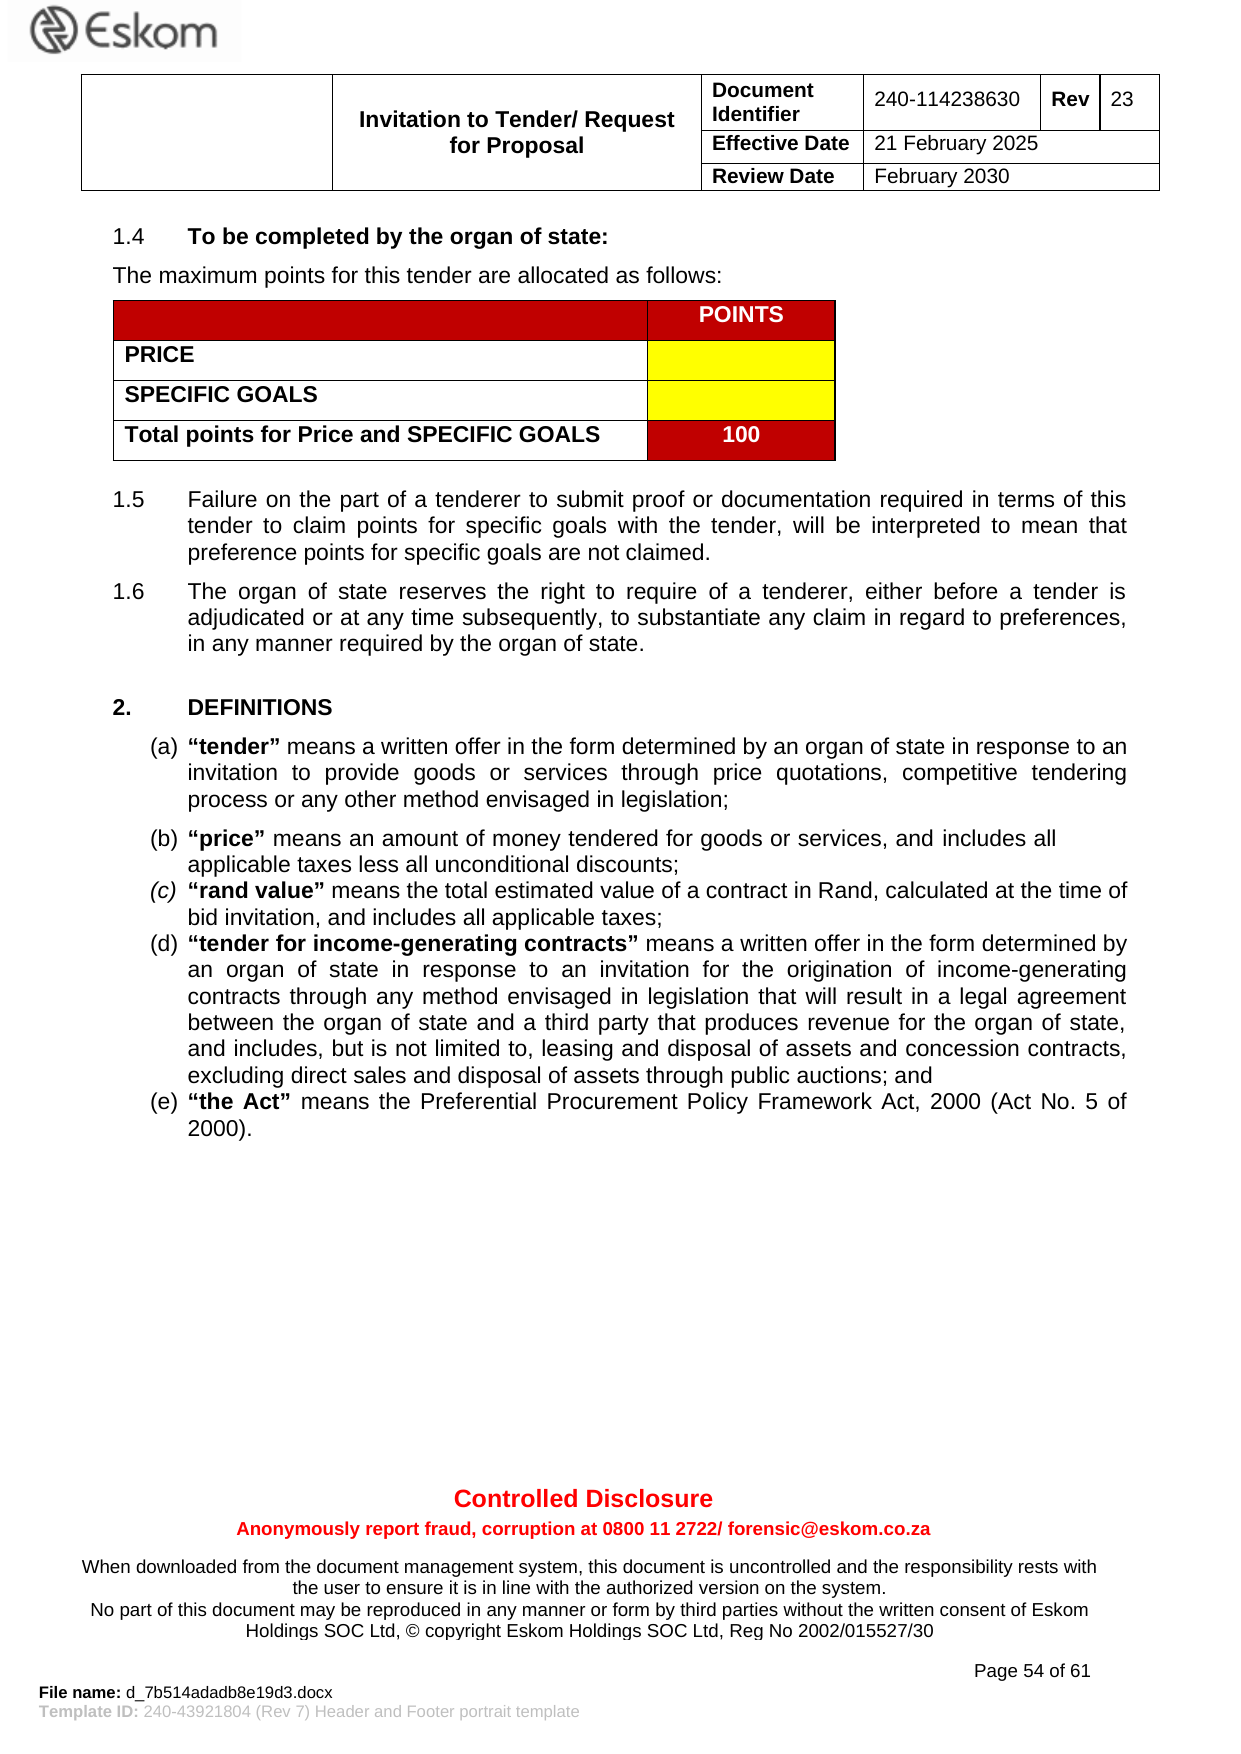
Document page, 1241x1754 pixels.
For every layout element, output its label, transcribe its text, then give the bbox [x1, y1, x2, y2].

table_cell [648, 381, 834, 420]
list “rand value” means the total estimated value of a contract in Rand, calculated at the time of bid invitation, and includes all applicable taxes; [150, 877, 1128, 930]
list “price” means an amount of money tendered for goods or services, and includes all applicable taxes less all unconditional discounts; [150, 824, 1057, 877]
list To be completed by the organ of state: [112, 223, 1128, 249]
text The maximum points for this tender are allocated as follows: [112, 262, 1128, 288]
list “tender” means a written offer in the form determined by an organ of state in response to an invitation to provide goods or services through price quotations, competitive tendering process or any other method envisaged in legislation; [150, 733, 1128, 812]
table_cell [648, 341, 834, 380]
table_header POINTS [648, 301, 834, 340]
list The organ of state reserves the right to require of a tenderer, either before a tender is adjudicated or at any time subsequently, to substantiate any claim in regard to preferences, in any manner required by the organ of state. [112, 578, 1128, 657]
list Failure on the part of a tenderer to submit proof or documentation required in terms of this tender to claim points for specific goals with the tender, will be interpreted to mean that preference points for specific goals are not claimed. [112, 486, 1128, 565]
list DEFINITIONS [112, 694, 1128, 721]
list “the Act” means the Preferential Procurement Policy Framework Act, 2000 (Act No. 5 of 2000). [150, 1088, 1128, 1141]
table_cell PRICE [114, 341, 647, 380]
table_header [114, 301, 647, 340]
table_cell SPECIFIC GOALS [114, 381, 647, 420]
list “tender for income-generating contracts” means a written offer in the form determined by an organ of state in response to an invitation for the origination of income-generating contracts through any method envisaged in legislation that will result in a legal agreement between the organ of state and a third party that produces revenue for the organ of state, and includes, but is not limited to, leasing and disposal of assets and concession contracts, excluding direct sales and disposal of assets through public auctions; and [150, 930, 1128, 1088]
table_cell 100 [648, 421, 834, 460]
table_cell Total points for Price and SPECIFIC GOALS [114, 421, 647, 460]
